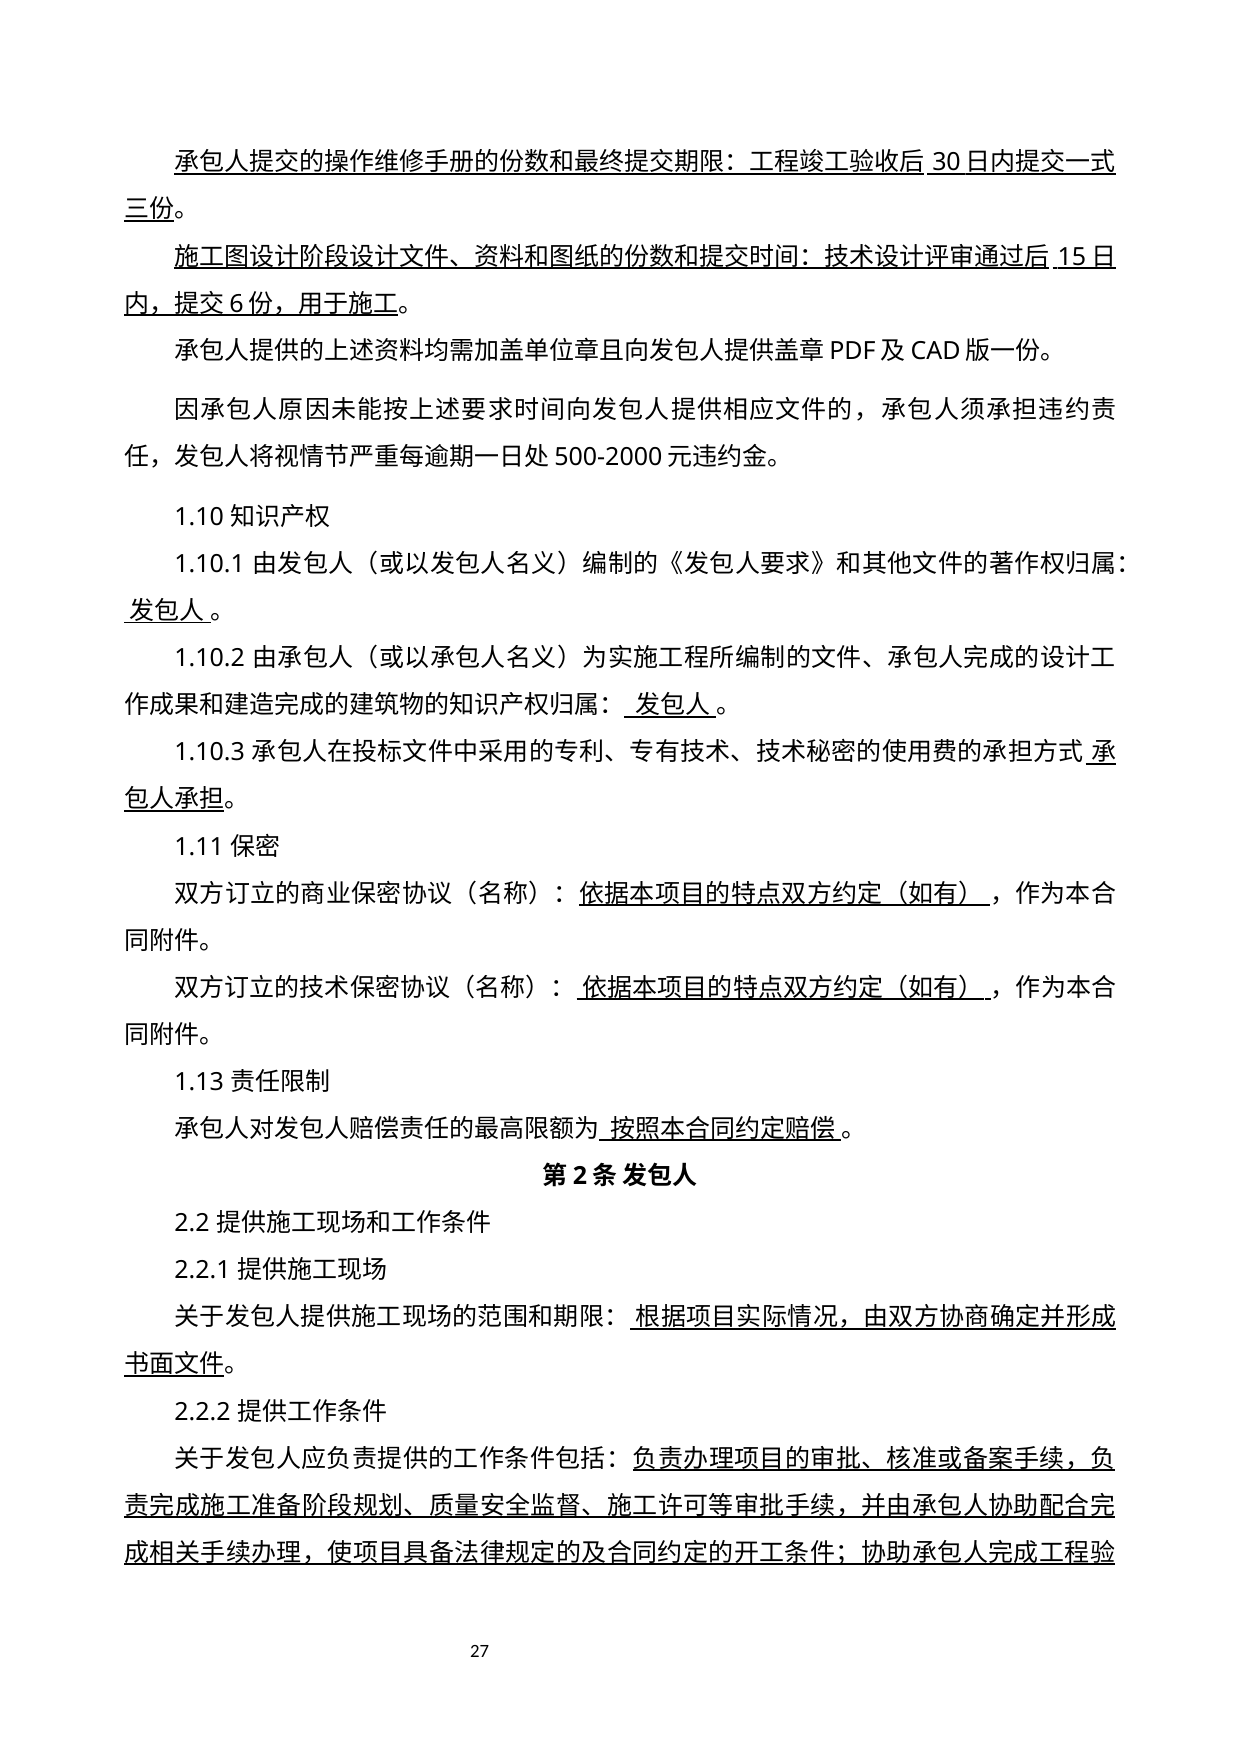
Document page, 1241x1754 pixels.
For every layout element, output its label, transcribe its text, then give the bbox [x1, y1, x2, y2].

text 因承包人原因未能按上述要求时间向发包人提供相应文件的，承包人须承担违约责任，发包人将视情节严重每逾期一日处500-2000元违约金。 [124, 390, 1116, 473]
text 施工图设计阶段设计文件、资料和图纸的份数和提交时间：技术设计评审通过后15日内，提交6份，用于施工。 [124, 236, 1116, 319]
text 2.2.1 提供施工现场 [124, 1250, 1116, 1286]
text 关于发包人提供施工现场的范围和期限： 根据项目实际情况，由双方协商确定并形成书面文件。 [124, 1297, 1116, 1380]
text 承包人对发包人赔偿责任的最高限额为 按照本合同约定赔偿 。 [124, 1108, 1116, 1145]
text 1.10 知识产权 [124, 496, 1116, 533]
text 2.2.2 提供工作条件 [124, 1391, 1116, 1427]
text 1.11 保密 [124, 826, 1116, 862]
text 1.10.2 由承包人（或以承包人名义）为实施工程所编制的文件、承包人完成的设计工作成果和建造完成的建筑物的知识产权归属： 发包人 。 [124, 638, 1116, 721]
text 2.2 提供施工现场和工作条件 [124, 1203, 1116, 1239]
text 双方订立的商业保密协议（名称）：依据本项目的特点双方约定（如有） ，作为本合同附件。 [124, 873, 1116, 956]
text 1.10.3 承包人在投标文件中采用的专利、专有技术、技术秘密的使用费的承担方式 承包人承担。 [124, 732, 1116, 815]
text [124, 1438, 1116, 1568]
text 承包人提交的操作维修手册的份数和最终提交期限：工程竣工验收后30日内提交一式三份。 [124, 142, 1116, 225]
text 双方订立的技术保密协议（名称）： 依据本项目的特点双方约定（如有） ，作为本合同附件。 [124, 967, 1116, 1051]
text 承包人提供的上述资料均需加盖单位章且向发包人提供盖章PDF及CAD版一份。 [124, 330, 1116, 366]
text 1.10.1 由发包人（或以发包人名义）编制的《发包人要求》和其他文件的著作权归属： 发包人 。 [124, 543, 1116, 627]
subtitle 第2条 发包人 [124, 1156, 1116, 1192]
text 1.13 责任限制 [124, 1061, 1116, 1098]
